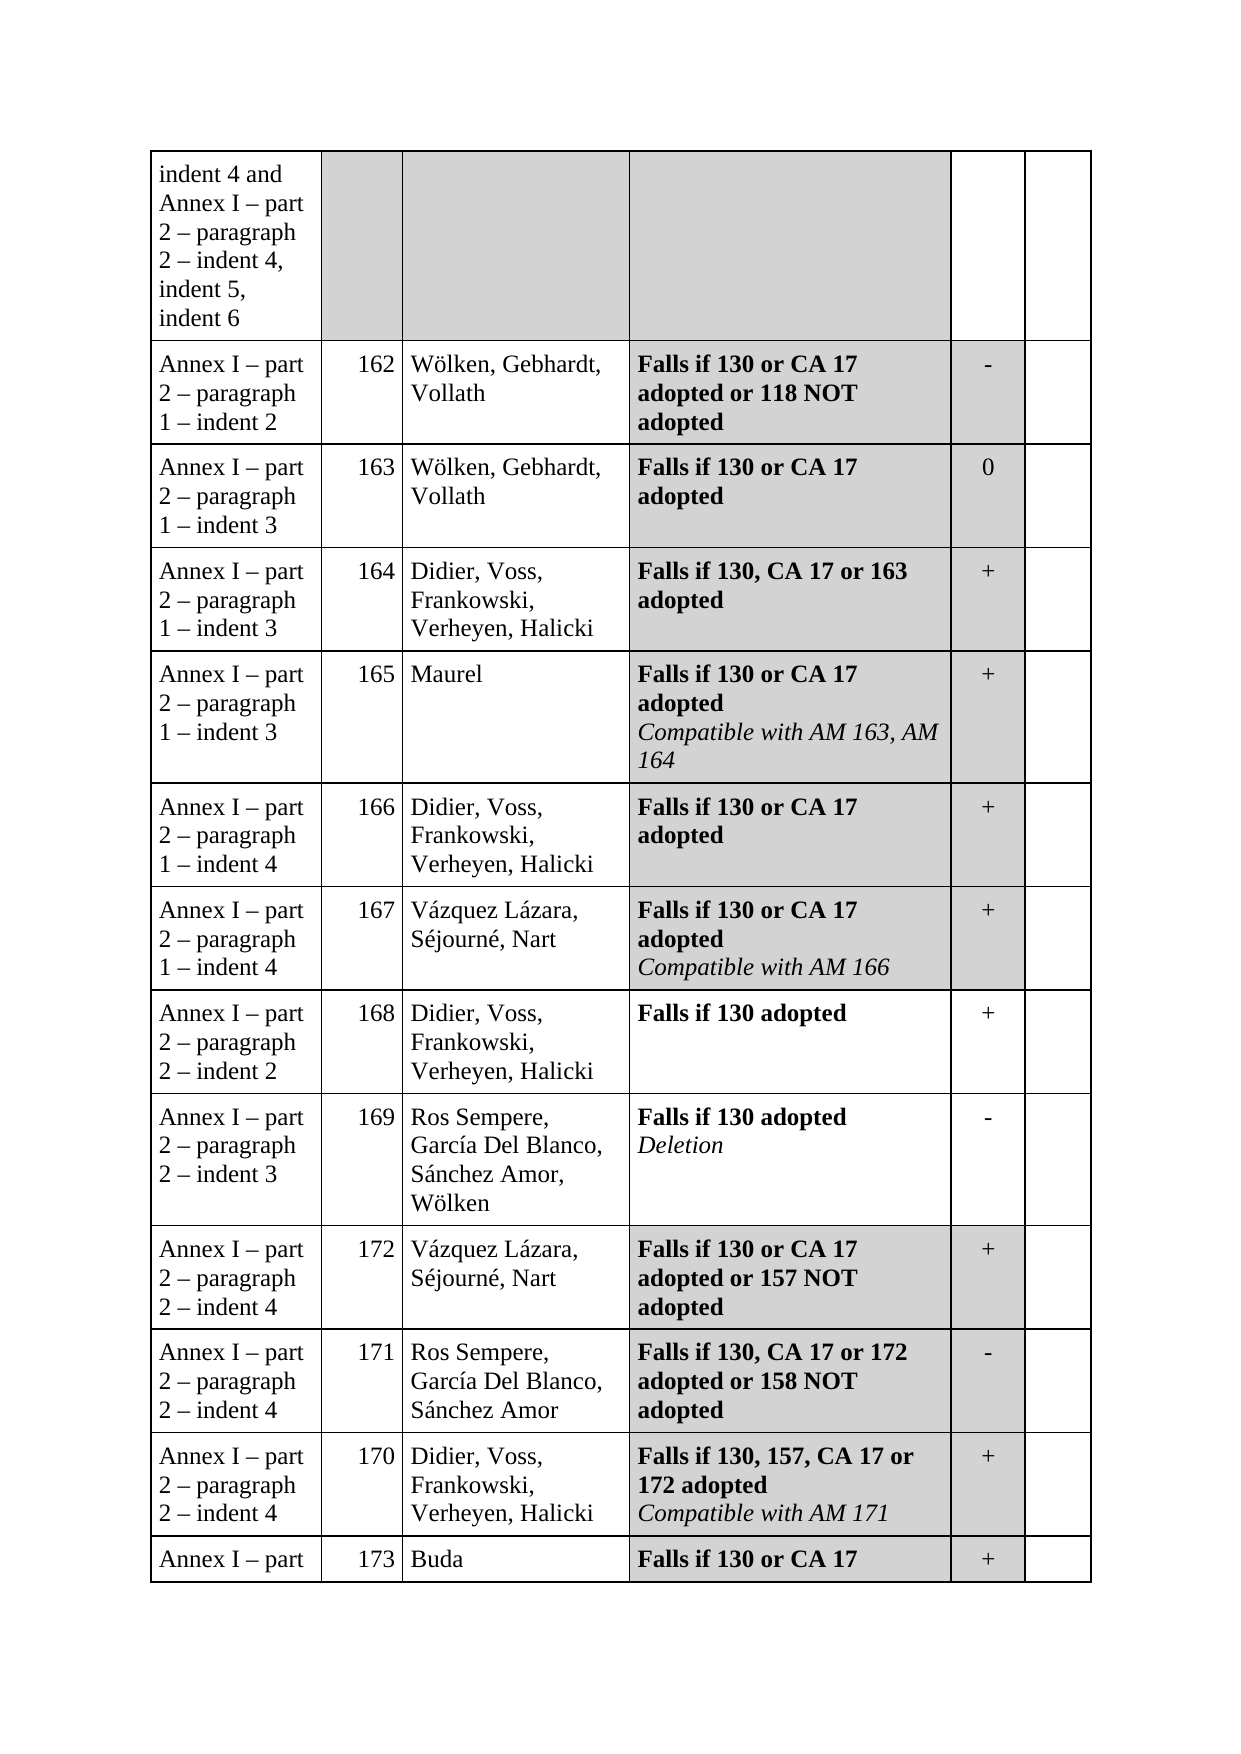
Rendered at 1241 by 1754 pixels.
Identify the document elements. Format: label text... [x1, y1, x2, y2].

table_cell Annex I – part 2 – paragraph 2 – indent 4 [152, 1433, 321, 1535]
table_cell + [952, 887, 1024, 989]
table_cell [1026, 1226, 1090, 1328]
table_cell 171 [322, 1330, 402, 1432]
table_cell Annex I – part 2 – paragraph 1 – indent 3 [152, 548, 321, 650]
table_cell 167 [322, 887, 402, 989]
table_cell 0 [952, 445, 1024, 547]
table_cell [1026, 1537, 1090, 1581]
table_cell Falls if 130, 157, CA 17 or 172 adopted Compatible with AM 171 [630, 1433, 950, 1535]
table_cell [152, 1537, 321, 1581]
table_cell 170 [322, 1433, 402, 1535]
table_cell Falls if 130 or CA 17 adopted [630, 445, 950, 547]
table_cell Falls if 130 adopted Deletion [630, 1094, 950, 1225]
table_cell + [952, 1537, 1024, 1581]
table_cell 168 [322, 991, 402, 1092]
table_cell - [952, 1094, 1024, 1225]
table_cell 165 [322, 652, 402, 782]
table_cell Didier, Voss, Frankowski, Verheyen, Halicki [403, 548, 629, 650]
table_cell 169 [322, 1094, 402, 1225]
table_cell Annex I – part 2 – paragraph 1 – indent 4 [152, 887, 321, 989]
table_cell [1026, 341, 1090, 443]
table_cell Annex I – part 2 – paragraph 1 – indent 4 [152, 784, 321, 886]
table_cell Wölken, Gebhardt, Vollath [403, 445, 629, 547]
table_cell Didier, Voss, Frankowski, Verheyen, Halicki [403, 991, 629, 1092]
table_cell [630, 152, 950, 340]
table_cell Falls if 130, CA 17 or 163 adopted [630, 548, 950, 650]
table_cell Ros Sempere, García Del Blanco, Sánchez Amor, Wölken [403, 1094, 629, 1225]
table_cell Falls if 130 or CA 17 adopted [630, 784, 950, 886]
table_cell Annex I – part 2 – paragraph 1 – indent 3 [152, 445, 321, 547]
table_cell Didier, Voss, Frankowski, Verheyen, Halicki [403, 784, 629, 886]
table_cell 164 [322, 548, 402, 650]
table_cell Falls if 130 or CA 17 adopted Compatible with AM 163, AM 164 [630, 652, 950, 782]
table_cell + [952, 652, 1024, 782]
table_cell Wölken, Gebhardt, Vollath [403, 341, 629, 443]
table_cell 166 [322, 784, 402, 886]
table_cell + [952, 548, 1024, 650]
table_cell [630, 1537, 950, 1581]
table_cell Annex I – part 2 – paragraph 2 – indent 4 [152, 1226, 321, 1328]
table_cell [1026, 887, 1090, 989]
table_cell [1026, 652, 1090, 782]
table_cell 162 [322, 341, 402, 443]
table_cell [1026, 548, 1090, 650]
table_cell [152, 152, 321, 340]
table_cell Annex I – part 2 – paragraph 2 – indent 2 [152, 991, 321, 1092]
table_cell Annex I – part 2 – paragraph 2 – indent 3 [152, 1094, 321, 1225]
table_cell Falls if 130 adopted [630, 991, 950, 1092]
table_cell Vázquez Lázara, Séjourné, Nart [403, 887, 629, 989]
table_cell Annex I – part 2 – paragraph 1 – indent 2 [152, 341, 321, 443]
table_cell [1026, 784, 1090, 886]
table_cell + [952, 1226, 1024, 1328]
table_cell Vázquez Lázara, Séjourné, Nart [403, 1226, 629, 1328]
table_cell Falls if 130 or CA 17 adopted or 157 NOT adopted [630, 1226, 950, 1328]
table_cell [1026, 1330, 1090, 1432]
table_cell Falls if 130, CA 17 or 172 adopted or 158 NOT adopted [630, 1330, 950, 1432]
table_cell [1026, 1433, 1090, 1535]
table_cell Buda [403, 1537, 629, 1581]
table_cell [1026, 991, 1090, 1092]
table_cell + [952, 784, 1024, 886]
table_cell 172 [322, 1226, 402, 1328]
table_cell [1026, 445, 1090, 547]
table_cell + [952, 991, 1024, 1092]
table_cell Maurel [403, 652, 629, 782]
table_cell Falls if 130 or CA 17 adopted or 118 NOT adopted [630, 341, 950, 443]
table_cell CA 17 [322, 152, 402, 340]
table_cell Didier, Voss, Frankowski, Verheyen, Halicki [403, 1433, 629, 1535]
table_cell - [952, 1330, 1024, 1432]
table_cell - [952, 341, 1024, 443]
table_cell 163 [322, 445, 402, 547]
table_cell Annex I – part 2 – paragraph 1 – indent 3 [152, 652, 321, 782]
table_cell Falls if 130 or CA 17 adopted Compatible with AM 166 [630, 887, 950, 989]
table_cell + [952, 152, 1024, 340]
table_cell [1026, 152, 1090, 340]
table_cell Ros Sempere, García Del Blanco, Sánchez Amor [403, 1330, 629, 1432]
table_cell [403, 152, 629, 340]
table_cell 173 [322, 1537, 402, 1581]
table_cell [1026, 1094, 1090, 1225]
table_cell + [952, 1433, 1024, 1535]
table_cell Annex I – part 2 – paragraph 2 – indent 4 [152, 1330, 321, 1432]
